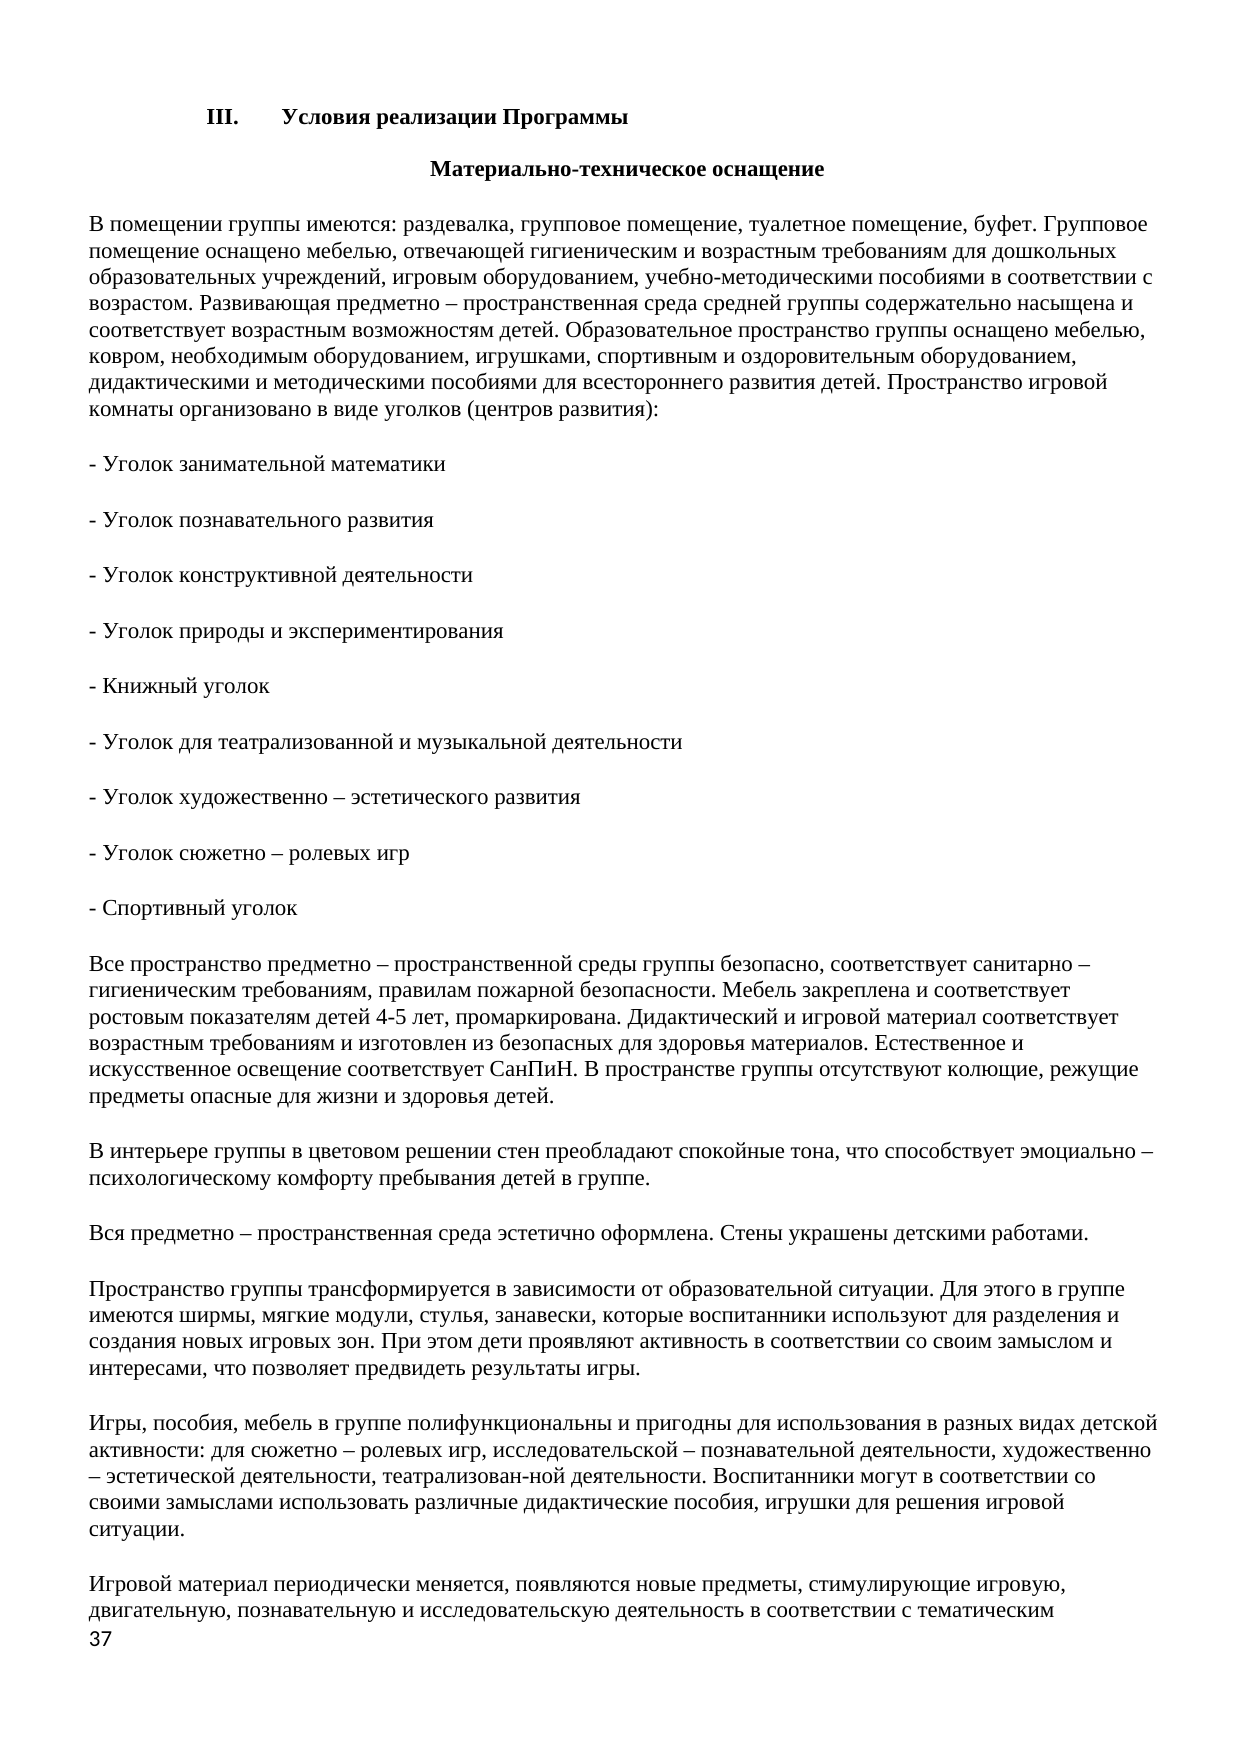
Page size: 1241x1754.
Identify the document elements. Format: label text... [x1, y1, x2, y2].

text - Уголок для театрализованной и музыкальной деятельности [89, 728, 1167, 754]
text - Уголок занимательной математики [89, 450, 1167, 477]
text Пространство группы трансформируется в зависимости от образовательной ситуации. Для этого в группе имеются ширмы, мягкие модули, стулья, занавески, которые воспитанники используют для разделения и создания новых игровых зон. При этом дети проявляют активность в соответствии со своим замыслом и интересами, что позволяет предвидеть результаты игры. [89, 1275, 1167, 1380]
text Игры, пособия, мебель в группе полифункциональны и пригодны для использования в разных видах детской активности: для сюжетно – ролевых игр, исследовательской – познавательной деятельности, художественно – эстетической деятельности, театрализован-ной деятельности. Воспитанники могут в соответствии со своими замыслами использовать различные дидактические пособия, игрушки для решения игровой ситуации. [89, 1409, 1167, 1541]
text - Уголок познавательного развития [89, 506, 1167, 532]
text Вся предметно – пространственная среда эстетично оформлена. Стены украшены детскими работами. [89, 1219, 1167, 1246]
text В помещении группы имеются: раздевалка, групповое помещение, туалетное помещение, буфет. Групповое помещение оснащено мебелью, отвечающей гигиеническим и возрастным требованиям для дошкольных образовательных учреждений, игровым оборудованием, учебно-методическими пособиями в соответствии с возрастом. Развивающая предметно – пространственная среда средней группы содержательно насыщена и соответствует возрастным возможностям детей. Образовательное пространство группы оснащено мебелью, ковром, необходимым оборудованием, игрушками, спортивным и оздоровительным оборудованием, дидактическими и методическими пособиями для всестороннего развития детей. Пространство игровой комнаты организовано в виде уголков (центров развития): [89, 210, 1167, 421]
text Материально-техническое оснащение [88, 155, 1167, 181]
text - Книжный уголок [89, 672, 1167, 699]
text - Уголок природы и экспериментирования [89, 617, 1167, 643]
text - Уголок художественно – эстетического развития [89, 783, 1167, 810]
text Все пространство предметно – пространственной среды группы безопасно, соответствует санитарно – гигиеническим требованиям, правилам пожарной безопасности. Мебель закреплена и соответствует ростовым показателям детей 4-5 лет, промаркирована. Дидактический и игровой материал соответствует возрастным требованиям и изготовлен из безопасных для здоровья материалов. Естественное и искусственное освещение соответствует СанПиН. В пространстве группы отсутствуют колющие, режущие предметы опасные для жизни и здоровья детей. [89, 950, 1167, 1108]
list Условия реализации Программы [206, 103, 1049, 130]
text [89, 1570, 1167, 1623]
text - Уголок сюжетно – ролевых игр [89, 839, 1167, 865]
text - Уголок конструктивной деятельности [89, 561, 1167, 588]
text В интерьере группы в цветовом решении стен преобладают спокойные тона, что способствует эмоциально – психологическому комфорту пребывания детей в группе. [89, 1137, 1167, 1190]
text - Спортивный уголок [89, 894, 1167, 921]
